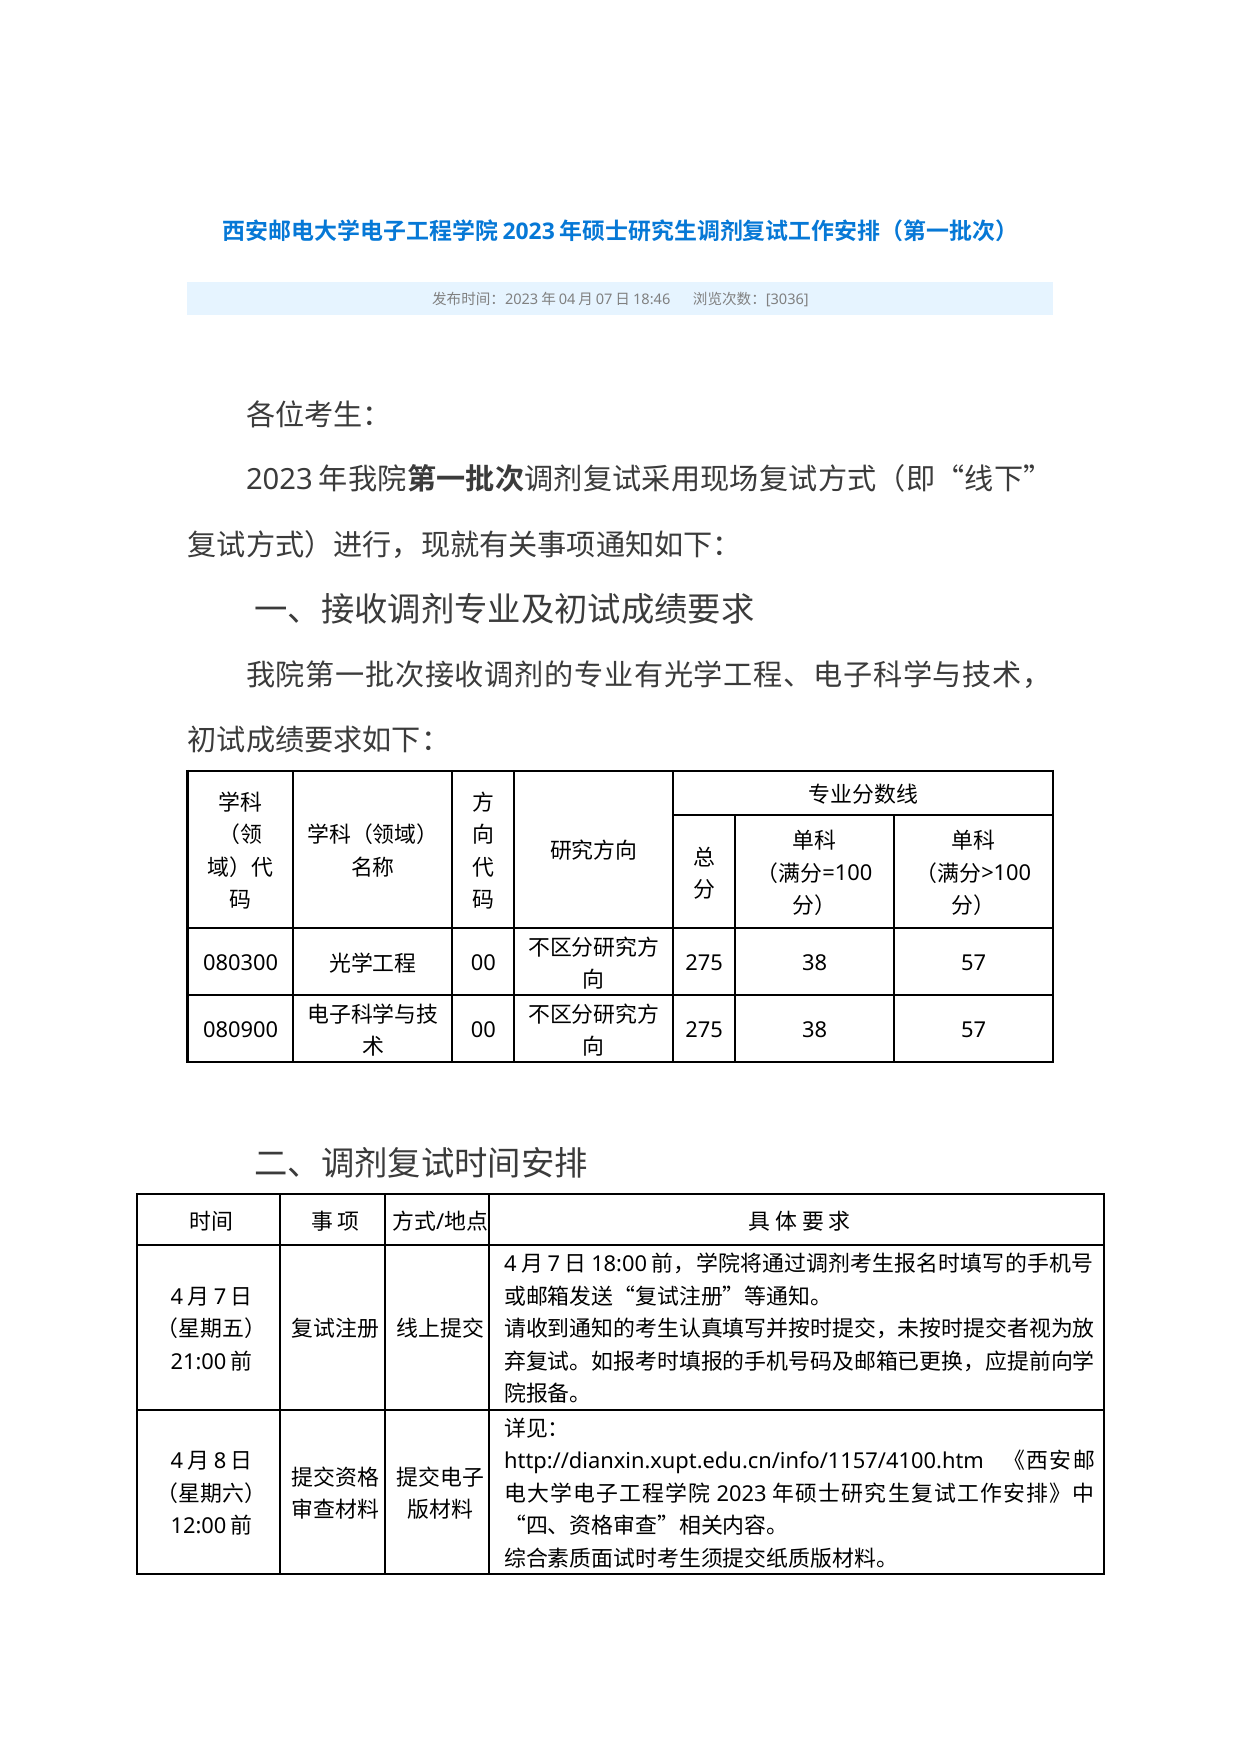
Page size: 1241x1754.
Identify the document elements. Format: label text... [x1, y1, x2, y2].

table_cell 57 [895, 996, 1052, 1061]
table_cell 080300 [189, 929, 292, 994]
table_cell 38 [736, 929, 893, 994]
table_cell 不区分研究方向 [515, 929, 672, 994]
table_header 专业分数线 [674, 772, 1052, 814]
text 我院第一批次接收调剂的专业有光学工程、电子科学与技术，初试成绩要求如下： [187, 640, 1053, 770]
table_cell 00 [453, 929, 513, 994]
table_cell 线上提交 [386, 1246, 488, 1408]
text 各位考生： [187, 380, 1053, 445]
table_cell 57 [895, 929, 1052, 994]
table_cell 单科 （满分=100分） [736, 816, 893, 927]
table_cell 光学工程 [294, 929, 451, 994]
text 2023年我院第一批次调剂复试采用现场复试方式（即“线下”复试方式）进行，现就有关事项通知如下： [187, 445, 1053, 575]
table_cell 复试注册 [281, 1246, 384, 1408]
table_cell 38 [736, 996, 893, 1061]
table_cell 电子科学与技术 [294, 996, 451, 1061]
subtitle 西安邮电大学电子工程学院2023年硕士研究生调剂复试工作安排（第一批次） [187, 197, 1053, 262]
text 二、调剂复试时间安排 [187, 1128, 1053, 1193]
table_header 具 体 要 求 [490, 1195, 1103, 1244]
table_cell 提交资格审查材料 [281, 1411, 384, 1573]
table_header 方式/地点 [386, 1195, 488, 1244]
text 一、接收调剂专业及初试成绩要求 [187, 575, 1053, 640]
table_header 研究方向 [515, 772, 672, 927]
table_header 学科（领域）代码 [189, 772, 292, 927]
table_cell 4月8日 （星期六） 12:00前 [138, 1411, 279, 1573]
table_cell 详见： http://dianxin.xupt.edu.cn/info/1157/4100.htm 《西安邮电大学电子工程学院2023年硕士研究生复试工作安排》中“四、资格审查”相关内容。 综合素质面试时考生须提交纸质版材料。 [490, 1411, 1103, 1573]
table_cell 275 [674, 929, 734, 994]
table_header 时间 [138, 1195, 279, 1244]
table_cell 不区分研究方向 [515, 996, 672, 1061]
table_cell 080900 [189, 996, 292, 1061]
table_cell 00 [453, 996, 513, 1061]
table_header 事 项 [281, 1195, 384, 1244]
text 发布时间：2023年04月07日 18:46 浏览次数：[3036] [187, 282, 1053, 315]
table_header 方向代码 [453, 772, 513, 927]
table_cell 总分 [674, 816, 734, 927]
table_header 学科（领域）名称 [294, 772, 451, 927]
table_cell 275 [674, 996, 734, 1061]
table_cell 提交电子版材料 [386, 1411, 488, 1573]
table_cell 单科 （满分>100分） [895, 816, 1052, 927]
table_cell 4月7日 （星期五） 21:00前 [138, 1246, 279, 1408]
table_cell 4月7日18:00前，学院将通过调剂考生报名时填写的手机号或邮箱发送“复试注册”等通知。 请收到通知的考生认真填写并按时提交，未按时提交者视为放弃复试。如报考时填报的手机号码及邮箱已更换，应提前向学院报备。 [490, 1246, 1103, 1408]
